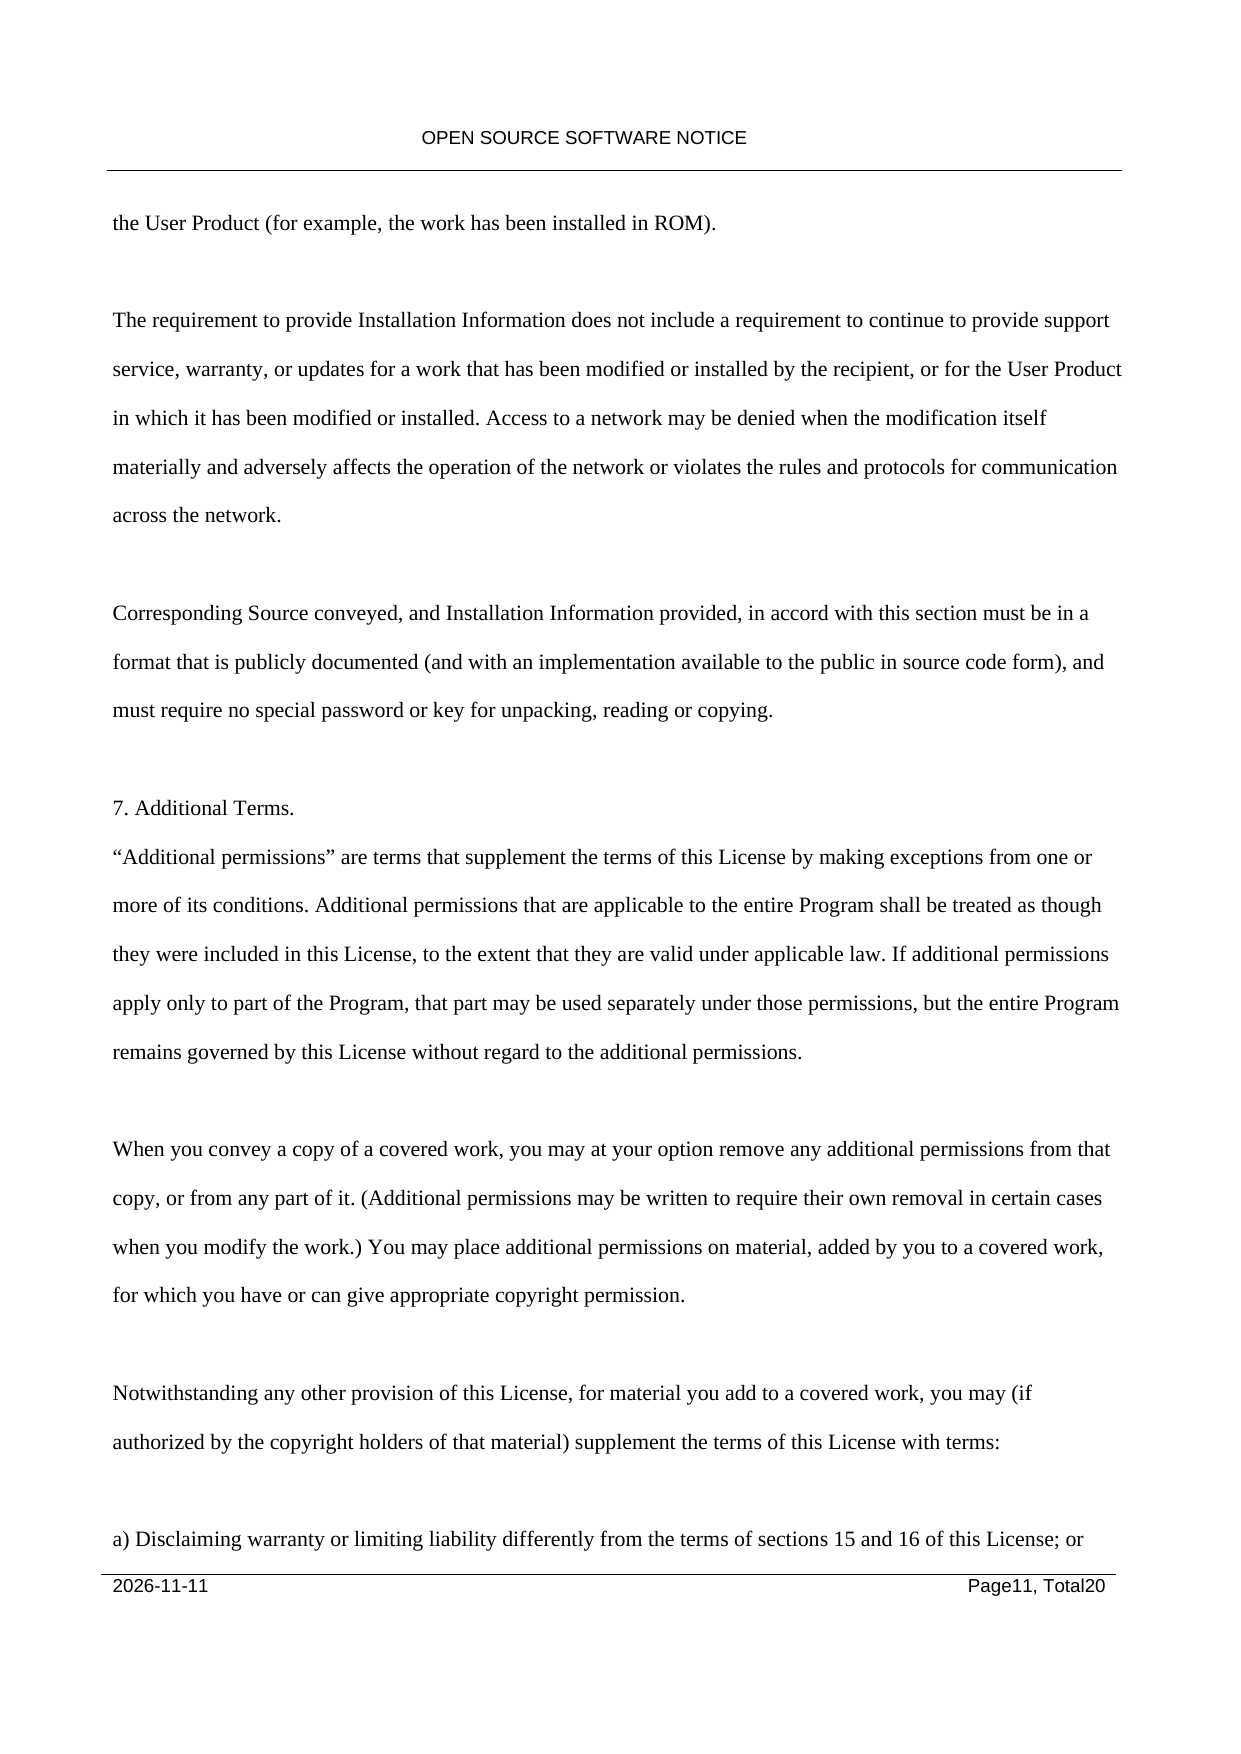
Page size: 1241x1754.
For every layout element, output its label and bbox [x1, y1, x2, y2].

text [112, 206, 1128, 1555]
